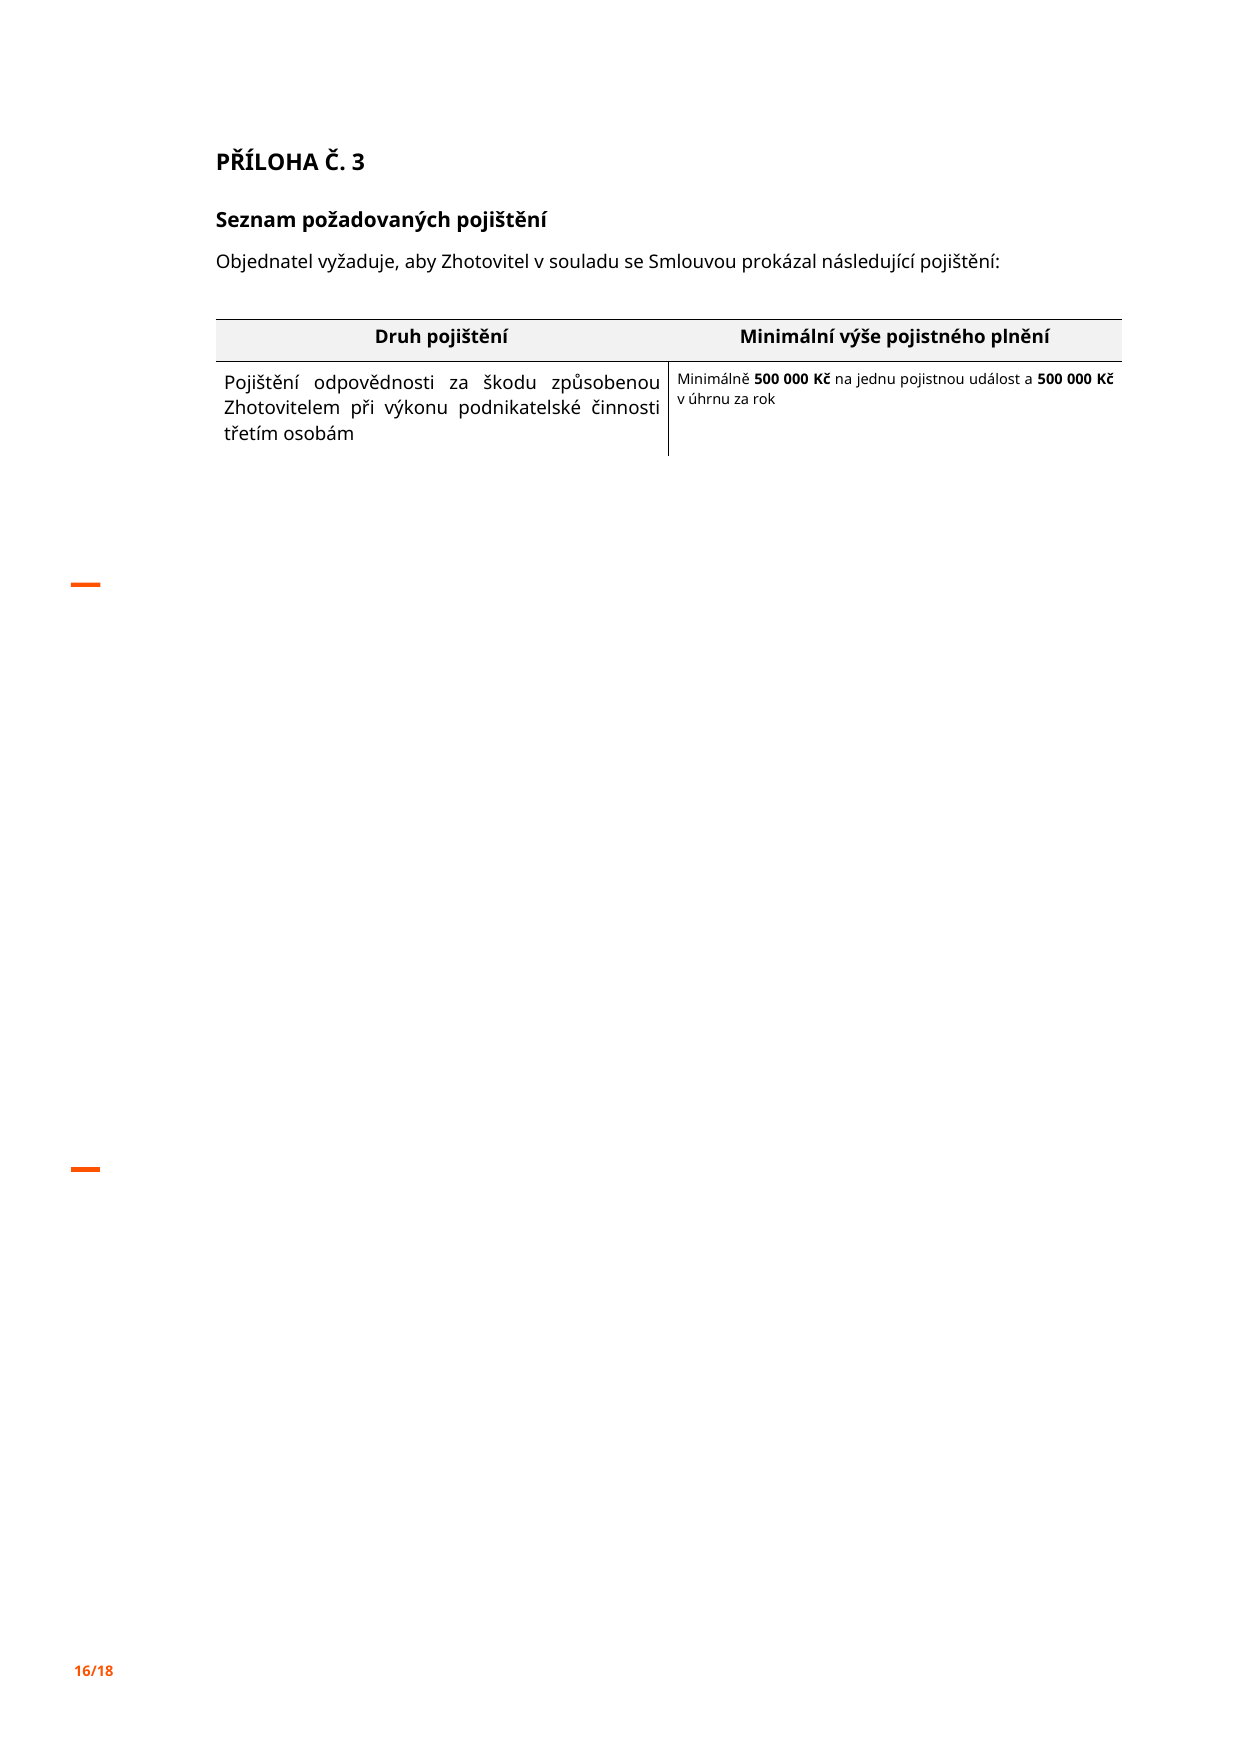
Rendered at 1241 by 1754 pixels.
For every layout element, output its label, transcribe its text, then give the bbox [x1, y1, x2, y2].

table_header Minimální výše pojistného plnění [669, 320, 1122, 361]
table_cell Pojištění odpovědnosti za škodu způsobenou Zhotovitelem při výkonu podnikatelské činnosti třetím osobám [216, 362, 668, 456]
table_header Druh pojištění [216, 320, 669, 361]
table_cell Minimálně 500 000 Kč na jednu pojistnou událost a 500 000 Kč v úhrnu za rok [669, 362, 1122, 456]
text Seznam požadovaných pojištění [216, 205, 1122, 233]
text Příloha č. 3 [216, 146, 1122, 177]
text Objednatel vyžaduje, aby Zhotovitel v souladu se Smlouvou prokázal následující pojištění: [216, 249, 1122, 274]
